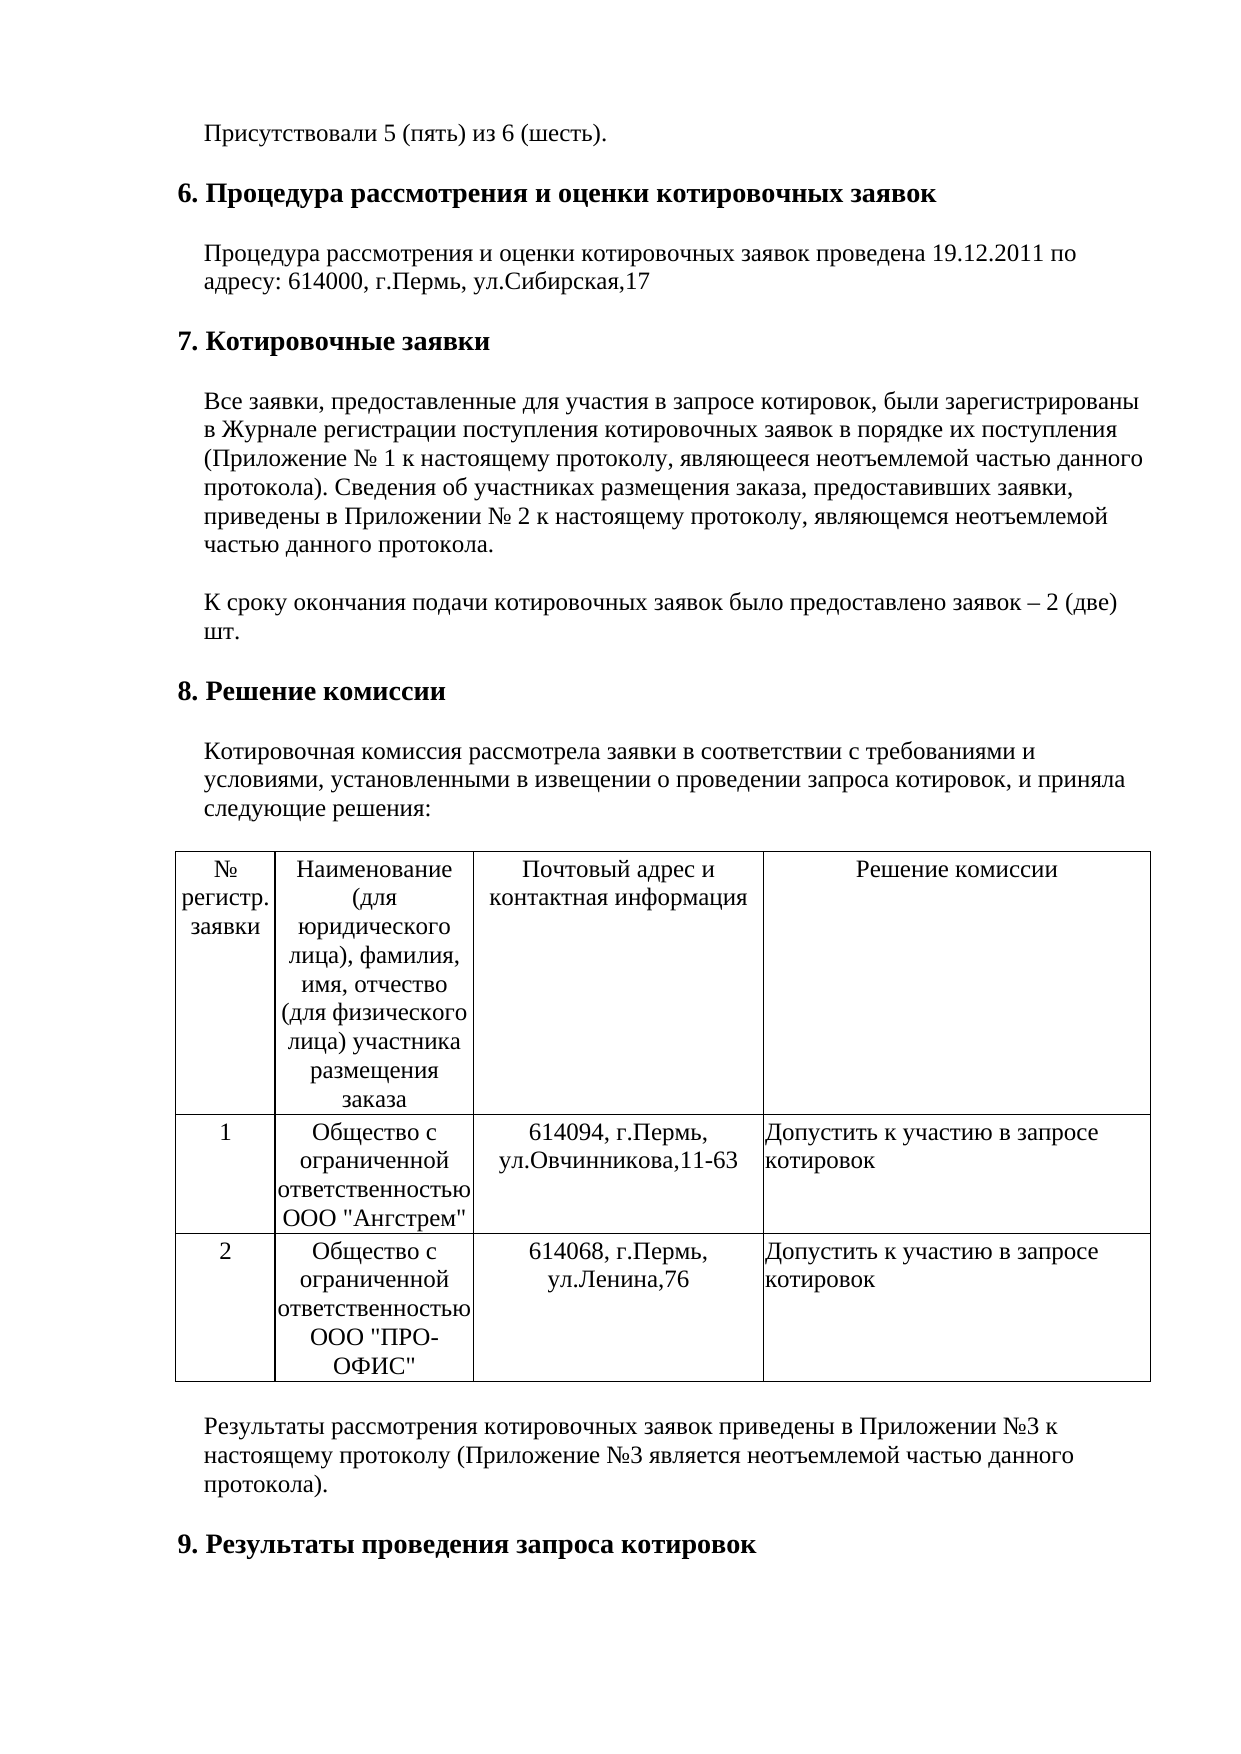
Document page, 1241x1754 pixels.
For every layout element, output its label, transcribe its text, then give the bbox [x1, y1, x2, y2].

text Присутствовали 5 (пять) из 6 (шесть). [204, 118, 1152, 147]
table_cell Общество с ограниченной ответственностью ООО "ПРО-ОФИС" [276, 1234, 473, 1381]
table_cell Допустить к участию в запросе котировок [764, 1234, 1150, 1381]
table_header № регистр. заявки [176, 852, 274, 1114]
table_header Почтовый адрес и контактная информация [474, 852, 763, 1114]
text Котировочная комиссия рассмотрела заявки в соответствии с требованиями и условиями, установленными в извещении о проведении запроса котировок, и приняла следующие решения: [204, 736, 1152, 822]
table_header Решение комиссии [764, 852, 1150, 1114]
table_header Наименование (для юридического лица), фамилия, имя, отчество (для физического лица) участника размещения заказа [276, 852, 473, 1114]
text 8. Решение комиссии [177, 674, 1152, 707]
text Результаты рассмотрения котировочных заявок приведены в Приложении №3 к настоящему протоколу (Приложение №3 является неотъемлемой частью данного протокола). [204, 1411, 1152, 1498]
table_cell 614068, г.Пермь, ул.Ленина,76 [474, 1234, 763, 1381]
text Все заявки, предоставленные для участия в запросе котировок, были зарегистрированы в Журнале регистрации поступления котировочных заявок в порядке их поступления (Приложение № 1 к настоящему протоколу, являющееся неотъемлемой частью данного протокола). Сведения об участниках размещения заказа, предоставивших заявки, приведены в Приложении № 2 к настоящему протоколу, являющемся неотъемлемой частью данного протокола. [204, 386, 1152, 558]
text Процедура рассмотрения и оценки котировочных заявок проведена 19.12.2011 по адресу: 614000, г.Пермь, ул.Сибирская,17 [204, 238, 1152, 295]
table_cell Допустить к участию в запросе котировок [764, 1115, 1150, 1233]
text 9. Результаты проведения запроса котировок [177, 1527, 1152, 1559]
table_cell 614094, г.Пермь, ул.Овчинникова,11-63 [474, 1115, 763, 1233]
text К сроку окончания подачи котировочных заявок было предоставлено заявок – 2 (две) шт. [204, 587, 1152, 645]
table_cell Общество с ограниченной ответственностью ООО "Ангстрем" [276, 1115, 473, 1233]
text 7. Котировочные заявки [177, 324, 1152, 357]
text 6. Процедура рассмотрения и оценки котировочных заявок [177, 176, 1152, 208]
table_cell 1 [176, 1115, 274, 1233]
table_cell 2 [176, 1234, 274, 1381]
